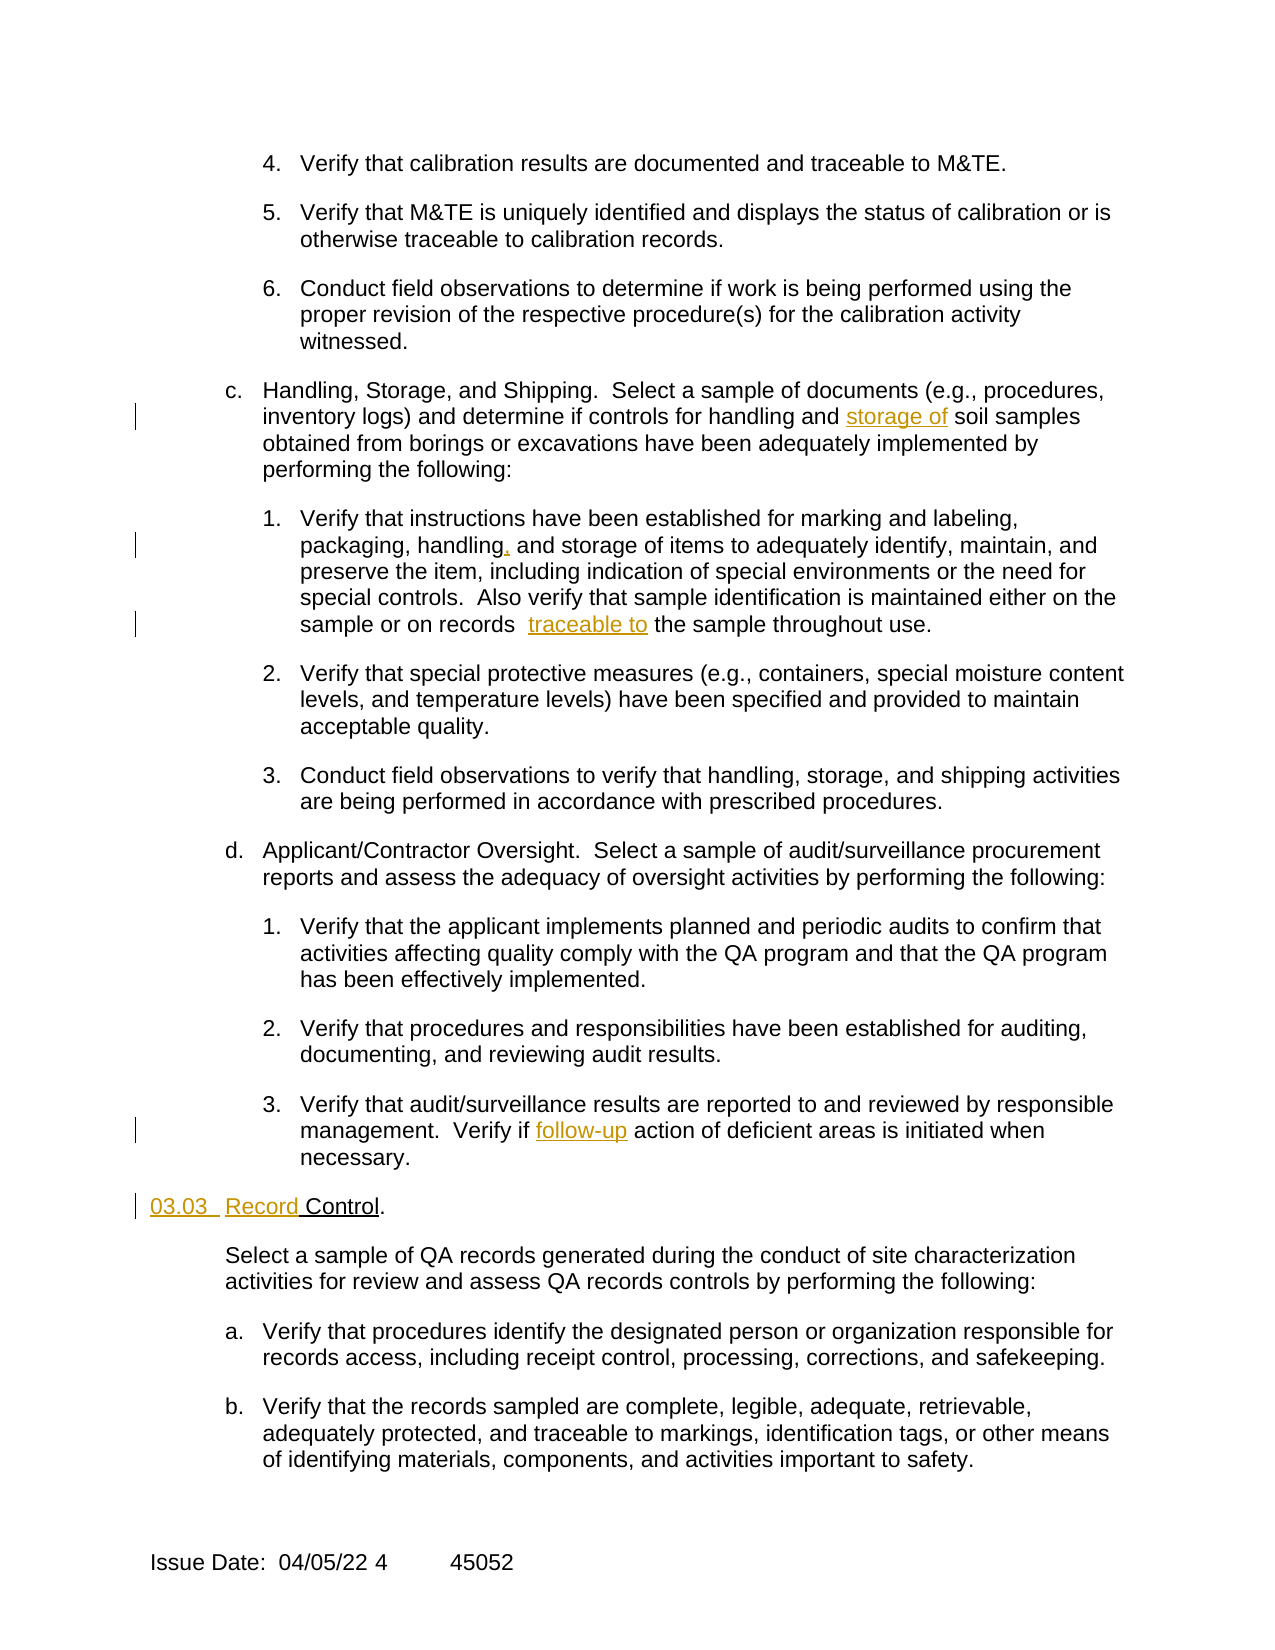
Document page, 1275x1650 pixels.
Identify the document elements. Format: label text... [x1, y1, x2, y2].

subtitle Control. [150, 1193, 1125, 1219]
list Verify that calibration results are documented and traceable to M&TE. [262, 150, 1125, 176]
list Verify that procedures and responsibilities have been established for auditing, documenting, and reviewing audit results. [262, 1015, 1125, 1068]
list Verify that the applicant implements planned and periodic audits to confirm that activities affecting quality comply with the QA program and that the QA program has been effectively implemented. [262, 913, 1125, 992]
list Verify that the records sampled are complete, legible, adequate, retrievable, adequately protected, and traceable to markings, identification tags, or other means of identifying materials, components, and activities important to safety. [225, 1393, 1125, 1472]
list Handling, Storage, and Shipping. Select a sample of documents (e.g., procedures, inventory logs) and determine if controls for handling and soil samples obtained from borings or excavations have been adequately implemented by performing the following: [225, 377, 1125, 482]
text Select a sample of QA records generated during the conduct of site characterization activities for review and assess QA records controls by performing the following: [225, 1242, 1125, 1295]
list Verify that audit/surveillance results are reported to and reviewed by responsible management. Verify if action of deficient areas is initiated when necessary. [262, 1091, 1125, 1170]
list Verify that instructions have been established for marking and labeling, packaging, handling and storage of items to adequately identify, maintain, and preserve the item, including indication of special environments or the need for special controls. Also verify that sample identification is maintained either on the sample or on records the sample throughout use. [262, 505, 1125, 637]
list Applicant/Contractor Oversight. Select a sample of audit/surveillance procurement reports and assess the adequacy of oversight activities by performing the following: [225, 837, 1125, 890]
list Conduct field observations to determine if work is being performed using the proper revision of the respective procedure(s) for the calibration activity witnessed. [262, 275, 1125, 354]
list Conduct field observations to verify that handling, storage, and shipping activities are being performed in accordance with prescribed procedures. [262, 762, 1125, 814]
list Verify that M&TE is uniquely identified and displays the status of calibration or is otherwise traceable to calibration records. [262, 199, 1125, 252]
list Verify that procedures identify the designated person or organization responsible for records access, including receipt control, processing, corrections, and safekeeping. [225, 1318, 1125, 1370]
list Verify that special protective measures (e.g., containers, special moisture content levels, and temperature levels) have been specified and provided to maintain acceptable quality. [262, 660, 1125, 739]
